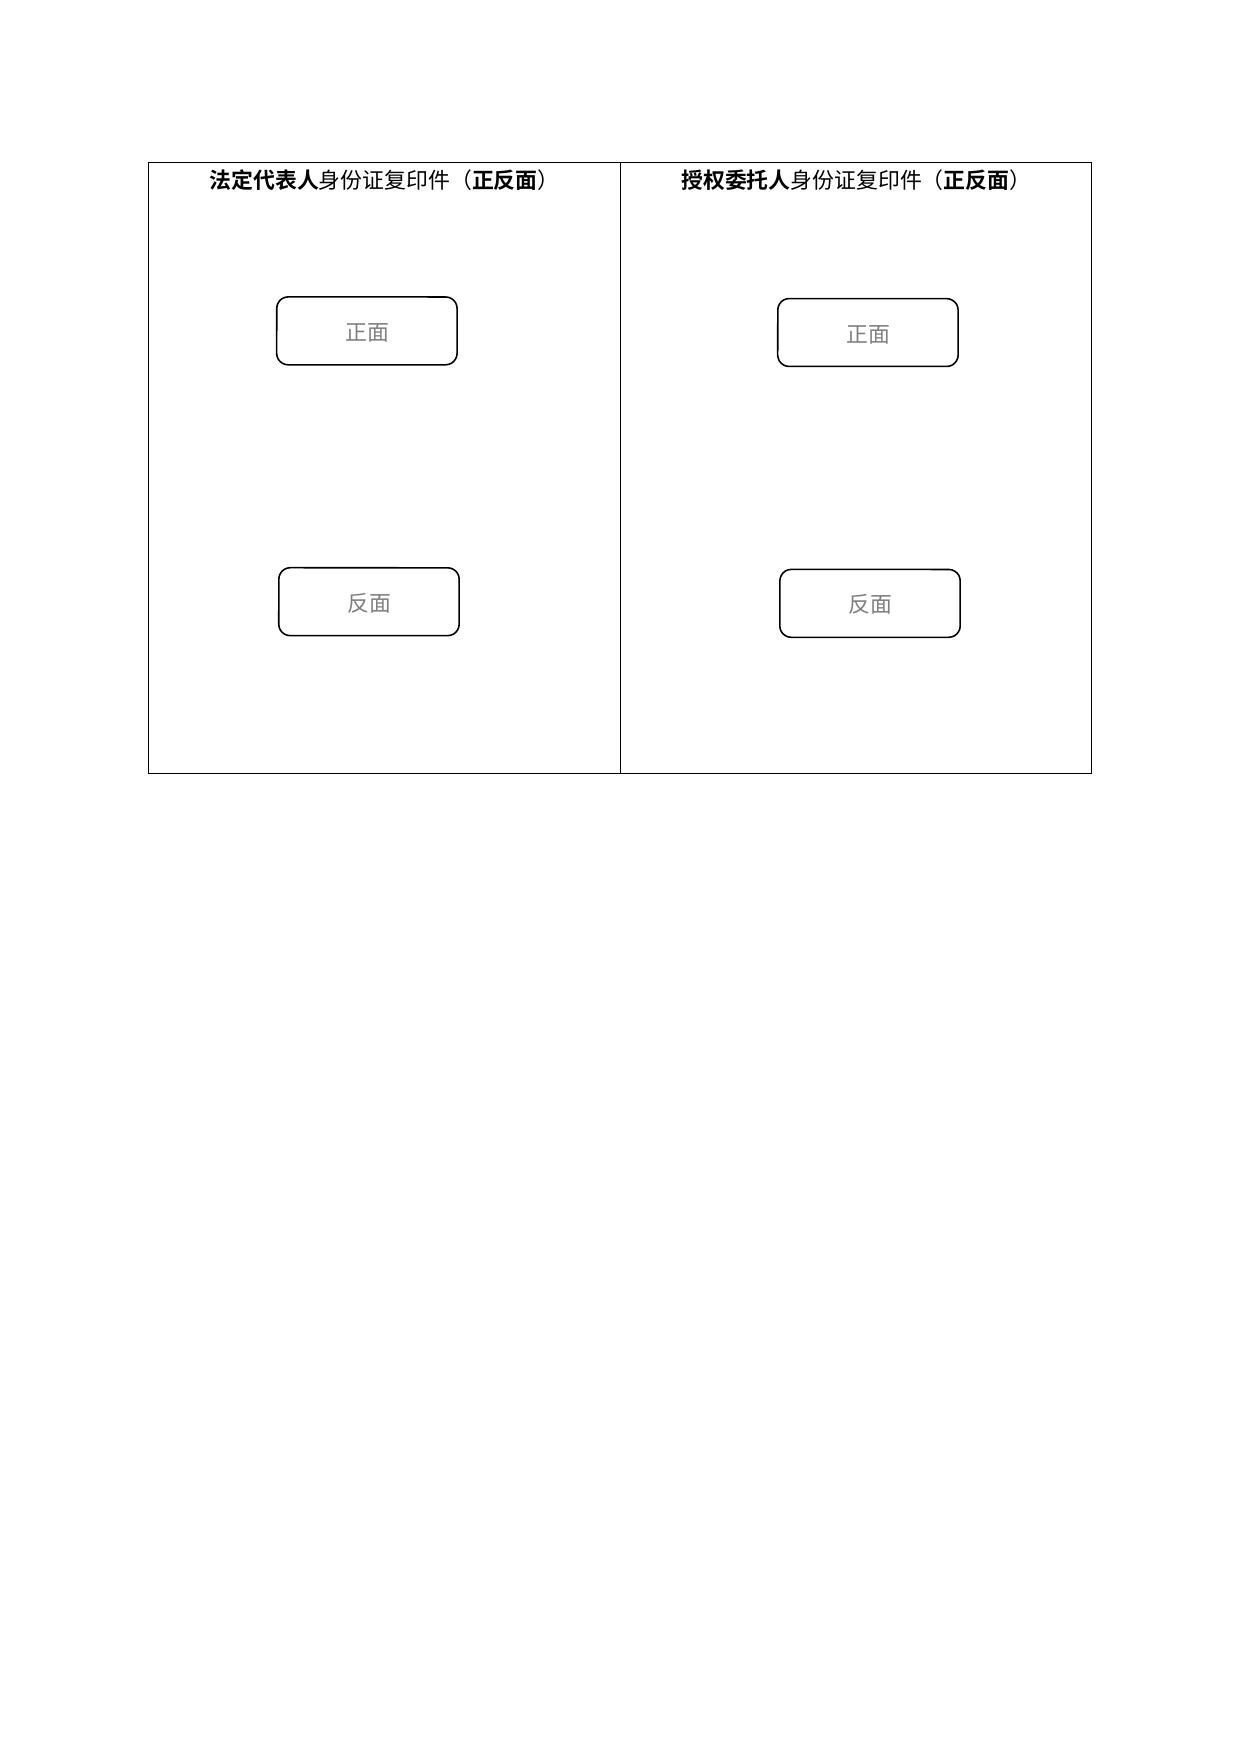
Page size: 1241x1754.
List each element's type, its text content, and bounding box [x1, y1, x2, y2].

table_header 法定代表人身份证复印件（正反面） [149, 163, 620, 773]
table_header 授权委托人身份证复印件（正反面） [621, 163, 1091, 773]
